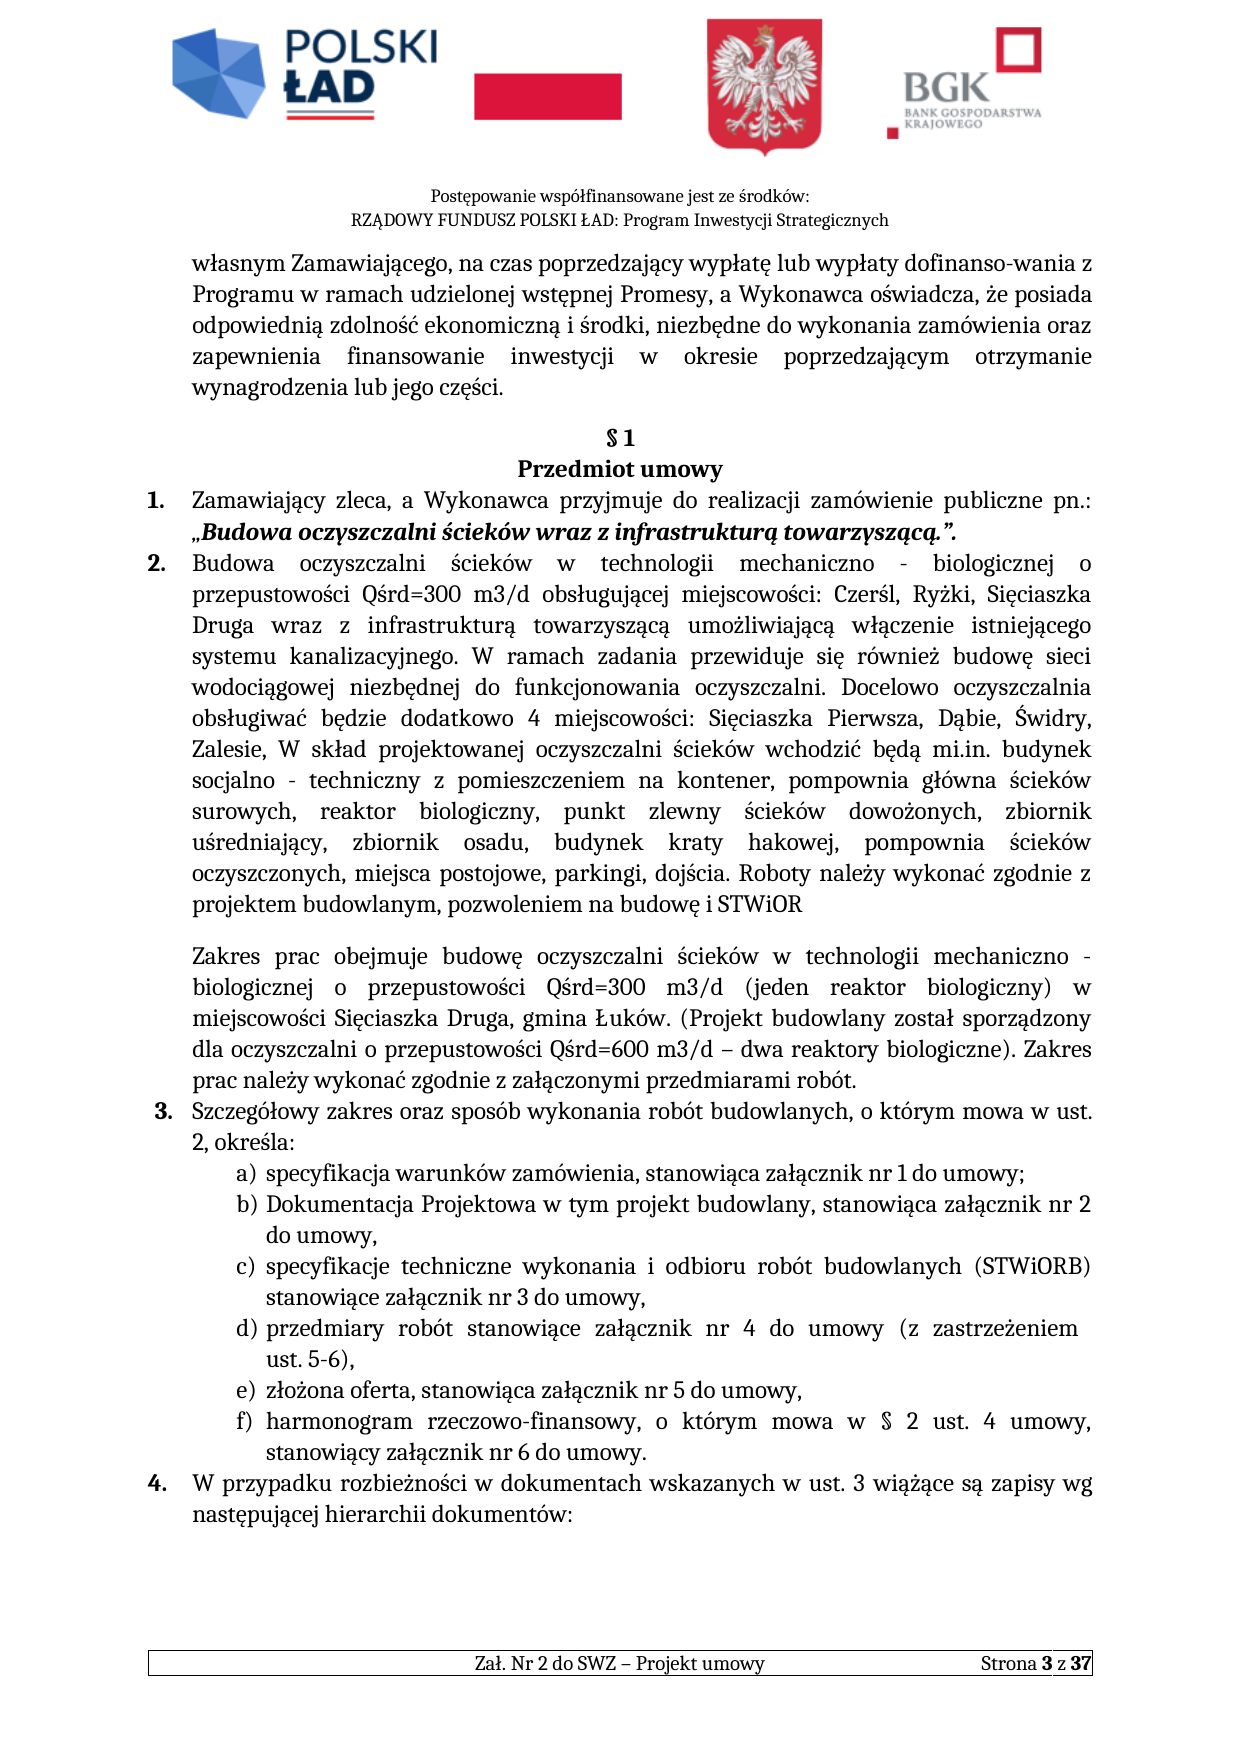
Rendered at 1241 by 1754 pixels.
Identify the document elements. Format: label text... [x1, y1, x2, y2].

text Zakres prac obejmuje budowę oczyszczalni ścieków w technologii mechaniczno - biologicznej o przepustowości Qśrd=300 m3/d (jeden reaktor biologiczny) w miejscowości Sięciaszka Druga, gmina Łuków. (Projekt budowlany został sporządzony dla oczyszczalni o przepustowości Qśrd=600 m3/d – dwa reaktory biologiczne). Zakres prac należy wykonać zgodnie z załączonymi przedmiarami robót. [192, 942, 1093, 1094]
list Zamawiający zleca, a Wykonawca przyjmuje do realizacji zamówienie publiczne pn.: „Budowa oczyszczalni ścieków wraz z infrastrukturą towarzyszącą.”. [147, 486, 1093, 546]
picture [147, 11, 1093, 161]
list Budowa oczyszczalni ścieków w technologii mechaniczno - biologicznej o przepustowości Qśrd=300 m3/d obsługującej miejscowości: Czerśl, Ryżki, Sięciaszka Druga wraz z infrastrukturą towarzyszącą umożliwiającą włączenie istniejącego systemu kanalizacyjnego. W ramach zadania przewiduje się również budowę sieci wodociągowej niezbędnej do funkcjonowania oczyszczalni. Docelowo oczyszczalnia obsługiwać będzie dodatkowo 4 miejscowości: Sięciaszka Pierwsza, Dąbie, Świdry, Zalesie, W skład projektowanej oczyszczalni ścieków wchodzić będą mi.in. budynek socjalno - techniczny z pomieszczeniem na kontener, pompownia główna ścieków surowych, reaktor biologiczny, punkt zlewny ścieków dowożonych, zbiornik uśredniający, zbiornik osadu, budynek kraty hakowej, pompownia ścieków oczyszczonych, miejsca postojowe, parkingi, dojścia. Roboty należy wykonać zgodnie z projektem budowlanym, pozwoleniem na budowę i STWiOR [147, 548, 1093, 919]
list W przypadku rozbieżności w dokumentach wskazanych w ust. 3 wiążące są zapisy wg następującej hierarchii dokumentów: [148, 1469, 1093, 1529]
text § 1 [148, 424, 1093, 453]
text Przedmiot umowy [148, 455, 1093, 484]
list złożona oferta, stanowiąca załącznik nr 5 do umowy, [236, 1376, 1093, 1405]
list specyfikacje techniczne wykonania i odbioru robót budowlanych (STWiORB) stanowiące załącznik nr 3 do umowy, [236, 1252, 1093, 1312]
list Szczegółowy zakres oraz sposób wykonania robót budowlanych, o którym mowa w ust. 2, określa: [154, 1097, 1093, 1157]
list przedmiary robót stanowiące załącznik nr 4 do umowy (z zastrzeżeniem ust. 5-6), [236, 1314, 1093, 1374]
list harmonogram rzeczowo-finansowy, o którym mowa w § 2 ust. 4 umowy, stanowiący załącznik nr 6 do umowy. [236, 1407, 1093, 1467]
list specyfikacja warunków zamówienia, stanowiąca załącznik nr 1 do umowy; [236, 1159, 1093, 1188]
list Dokumentacja Projektowa w tym projekt budowlany, stanowiąca załącznik nr 2 do umowy, [236, 1190, 1093, 1250]
